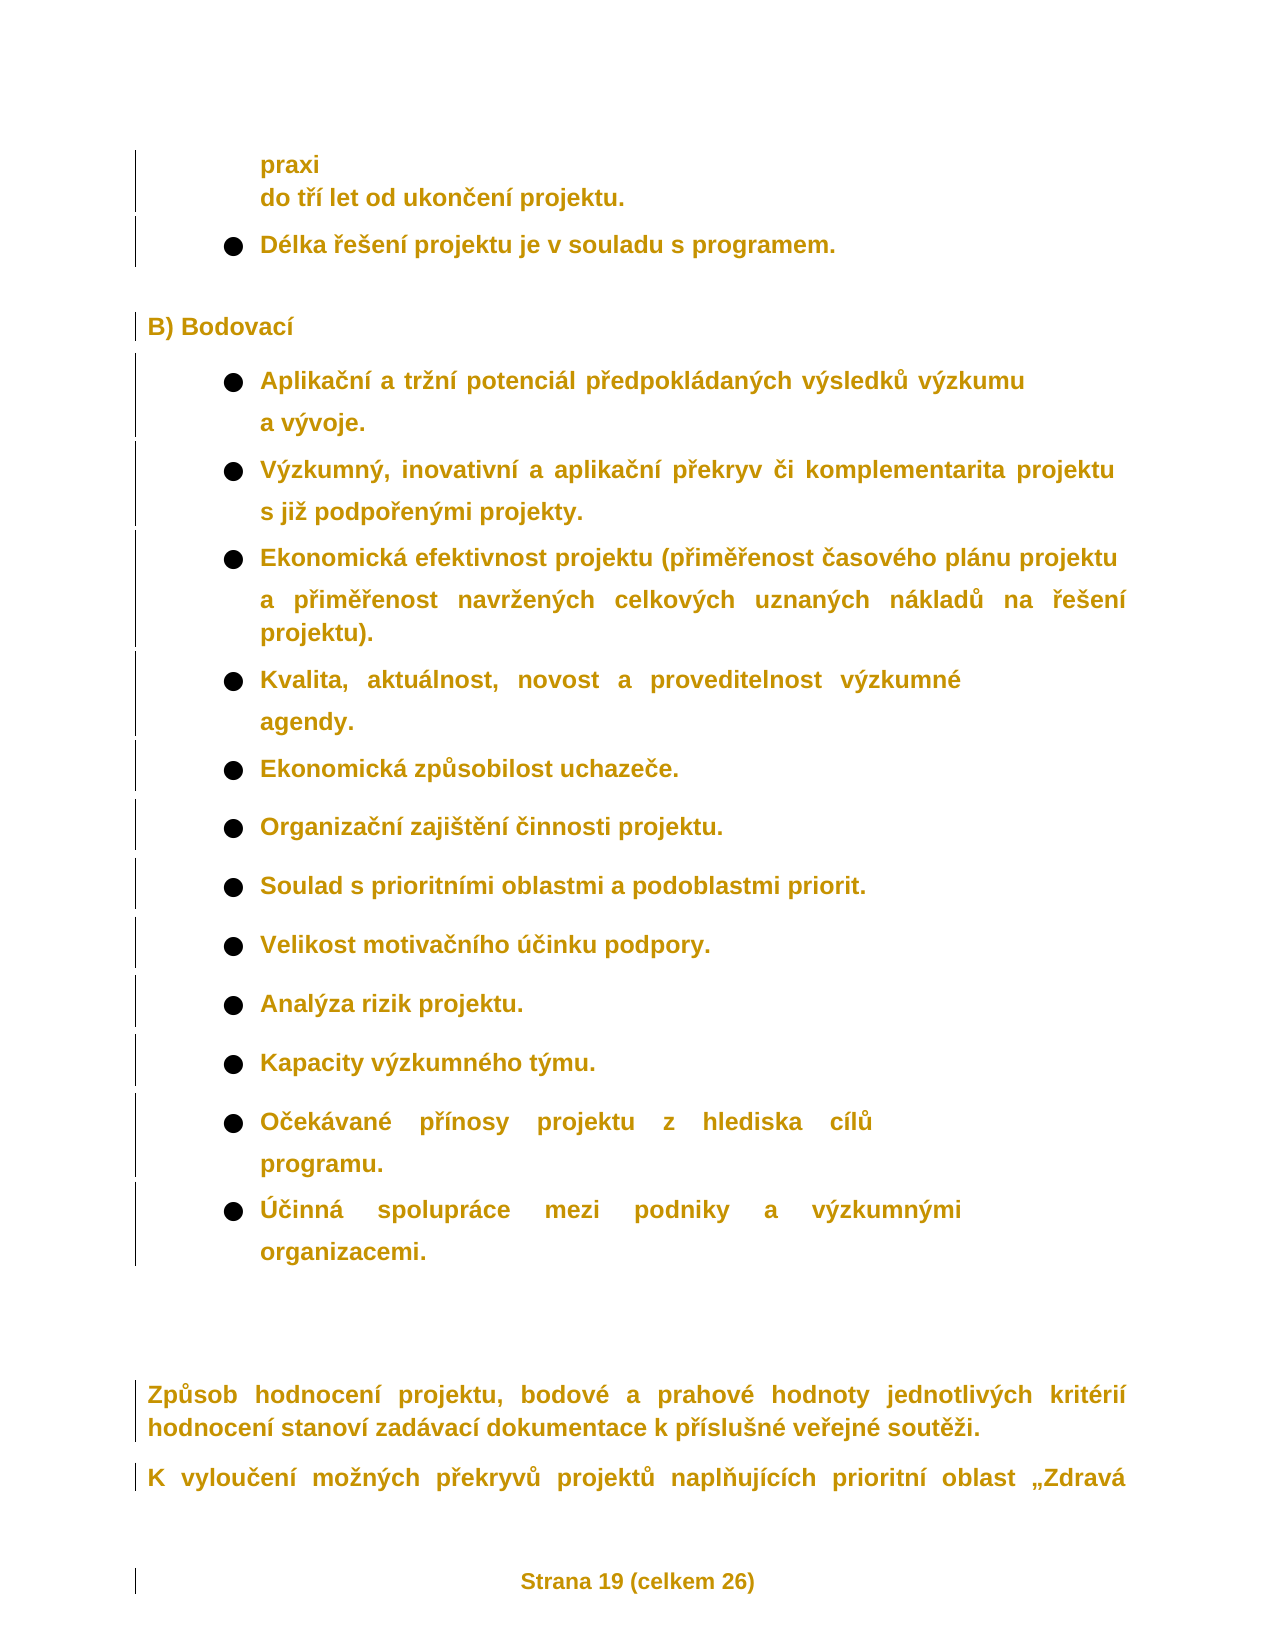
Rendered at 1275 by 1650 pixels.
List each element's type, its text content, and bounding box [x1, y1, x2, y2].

list Délka řešení projektu je v souladu s programem. [222, 216, 918, 267]
text B) Bodovací [147, 312, 309, 341]
list Výzkumný, inovativní a aplikační překryv či komplementarita projektu s již podpořenými projekty. [222, 441, 1127, 526]
list Očekávané přínosy projektu z hlediska cílů programu. [222, 1093, 873, 1177]
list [222, 150, 1127, 212]
list Analýza rizik projektu. [222, 975, 622, 1027]
list Organizační zajištění činnosti projektu. [222, 799, 1110, 850]
list Ekonomická způsobilost uchazeče. [222, 740, 1080, 791]
list Aplikační a tržní potenciál předpokládaných výsledků výzkumu a vývoje. [222, 353, 1036, 437]
list Soulad s prioritními oblastmi a podoblastmi priorit. [222, 858, 888, 909]
list Kvalita, aktuálnost, novost a proveditelnost výzkumné agendy. [222, 651, 962, 736]
text Způsob hodnocení projektu, bodové a prahové hodnoty jednotlivých kritérií hodnocení stanoví zadávací dokumentace k příslušné veřejné soutěži. [147, 1380, 1127, 1442]
list Ekonomická efektivnost projektu (přiměřenost časového plánu projektu a přiměřenost navržených celkových uznaných nákladů na řešení projektu). [222, 530, 1127, 647]
list Účinná spolupráce mezi podniky a výzkumnými organizacemi. [222, 1182, 962, 1266]
list Velikost motivačního účinku podpory. [222, 917, 1110, 968]
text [147, 1463, 1127, 1491]
list Kapacity výzkumného týmu. [222, 1034, 814, 1086]
